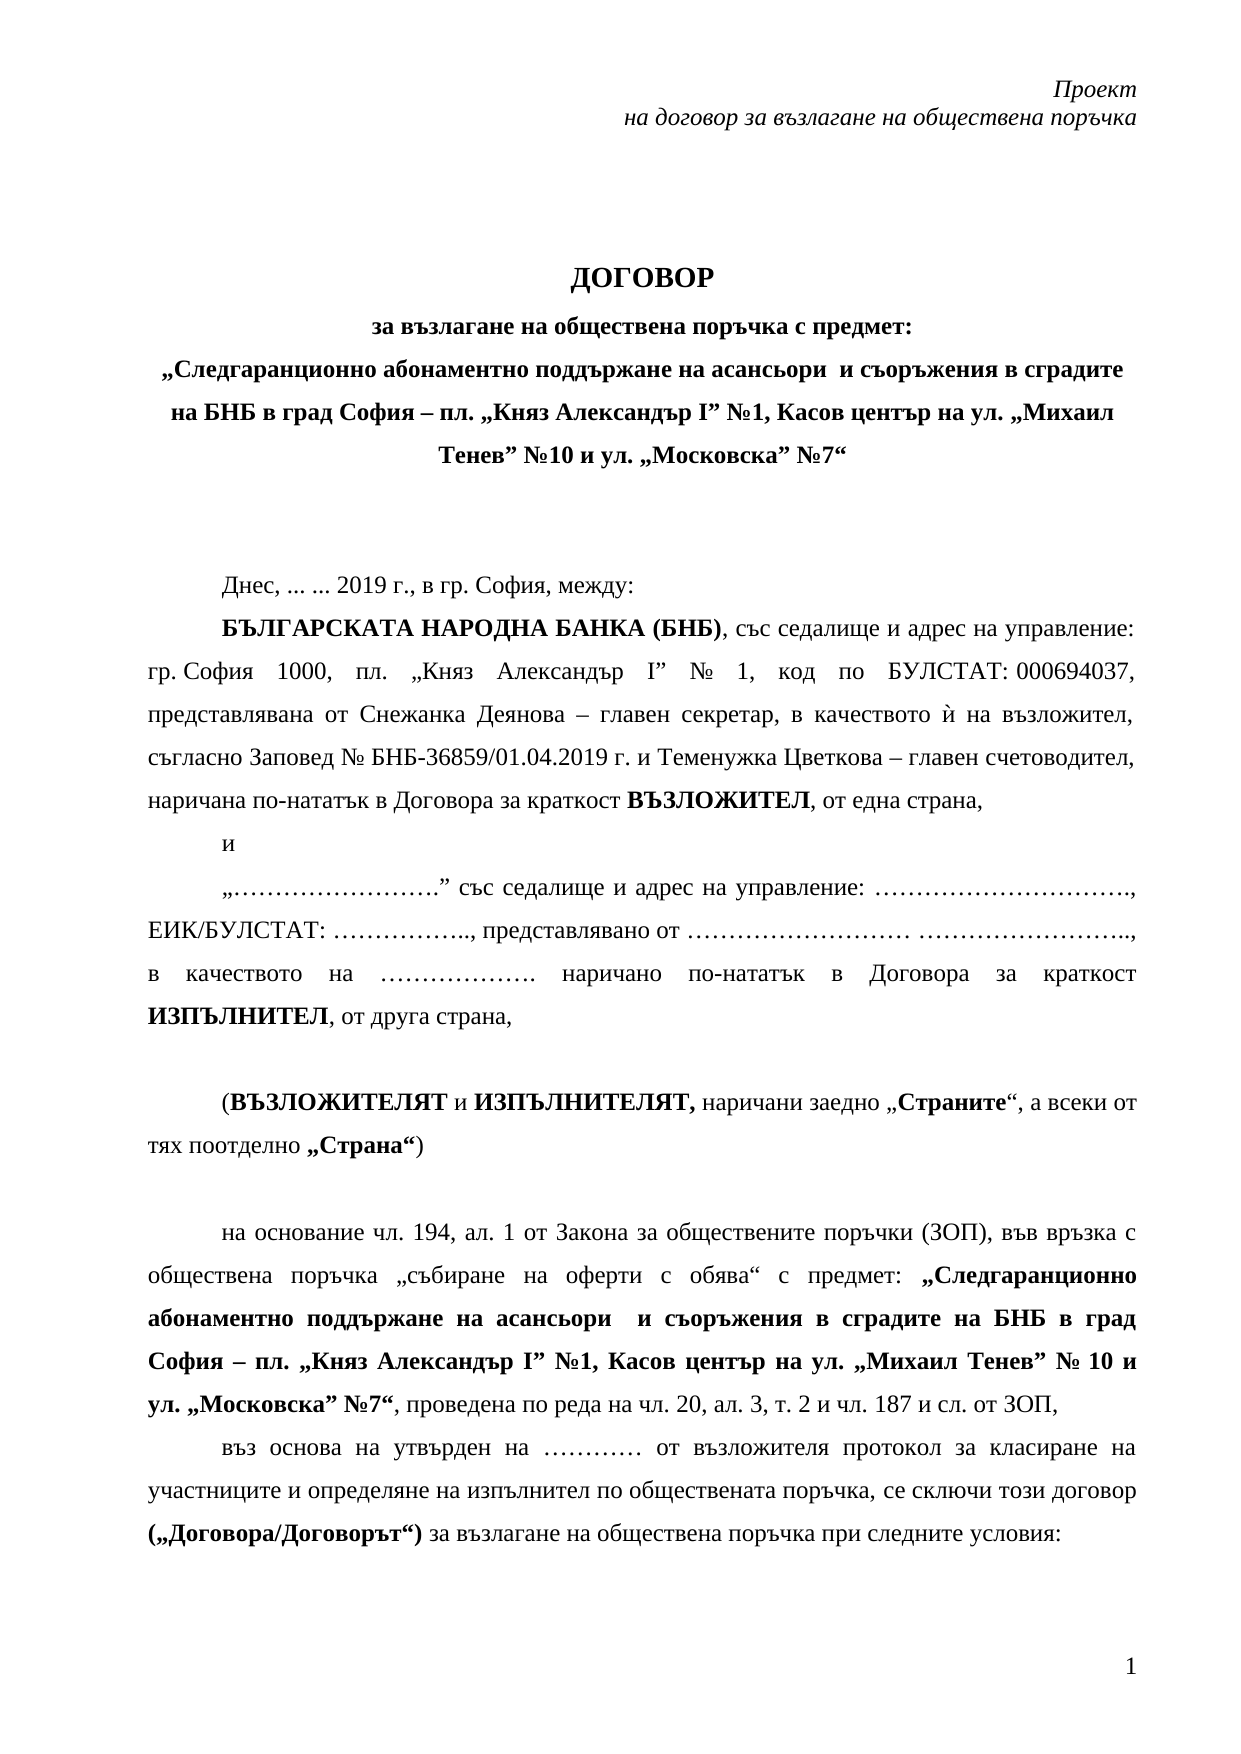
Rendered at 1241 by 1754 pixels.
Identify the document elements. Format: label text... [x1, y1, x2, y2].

text и [148, 828, 1137, 857]
text на основание чл. 194, ал. 1 от Закона за обществените поръчки (ЗОП), във връзка с обществена поръчка „събиране на оферти с обява“ с предмет: „Следгаранционно абонаментно поддържане на асансьори и съоръжения в сградите на БНБ в град София – пл. „Княз Александър І” №1, Касов център на ул. „Михаил Тенев” № 10 и ул. „Московска” №7“, проведена по реда на чл. 20, ал. 3, т. 2 и чл. 187 и сл. от ЗОП, [148, 1217, 1137, 1418]
text за възлагане на обществена поръчка с предмет: [148, 311, 1137, 340]
text въз основа на утвърден на ………… от възложителя протокол за класиране на участниците и определяне на изпълнител по обществената поръчка, се сключи този договор („Договора/Договорът“) за възлагане на обществена поръчка при следните условия: [148, 1432, 1137, 1547]
text (ВЪЗЛОЖИТЕЛЯТ и ИЗПЪЛНИТЕЛЯТ, наричани заедно „Страните“, а всеки от тях поотделно „Страна“) [148, 1087, 1137, 1159]
text „…………………….” със седалище и адрес на управление: …………………………., ЕИК/БУЛСТАТ: …………….., представлявано от ……………………… …………………….., в качеството на ………………. наричано по-нататък в Договора за краткост ИЗПЪЛНИТЕЛ, от друга страна, [148, 872, 1137, 1030]
text „Следгаранционно абонаментно поддържане на асансьори и съоръжения в сградите на БНБ в град София – пл. „Княз Александър І” №1, Касов център на ул. „Михаил Тенев” №10 и ул. „Московска” №7“ [148, 354, 1137, 469]
text БЪЛГАРСКАТА НАРОДНА БАНКА (БНБ), със седалище и адрес на управление: гр. София 1000, пл. „Княз Александър І” № 1, код по БУЛСТАТ: 000694037, представлявана от Снежанка Деянова – главен секретар, в качеството ѝ на възложител, съгласно Заповед № БНБ-36859/01.04.2019 г. и Теменужка Цветкова – главен счетоводител, наричана по-нататък в Договора за краткост ВЪЗЛОЖИТЕЛ, от една страна, [148, 613, 1135, 814]
text Днес, ... ... 2019 г., в гр. София, между: [148, 570, 1135, 598]
text ДОГОВОР [148, 261, 1137, 294]
